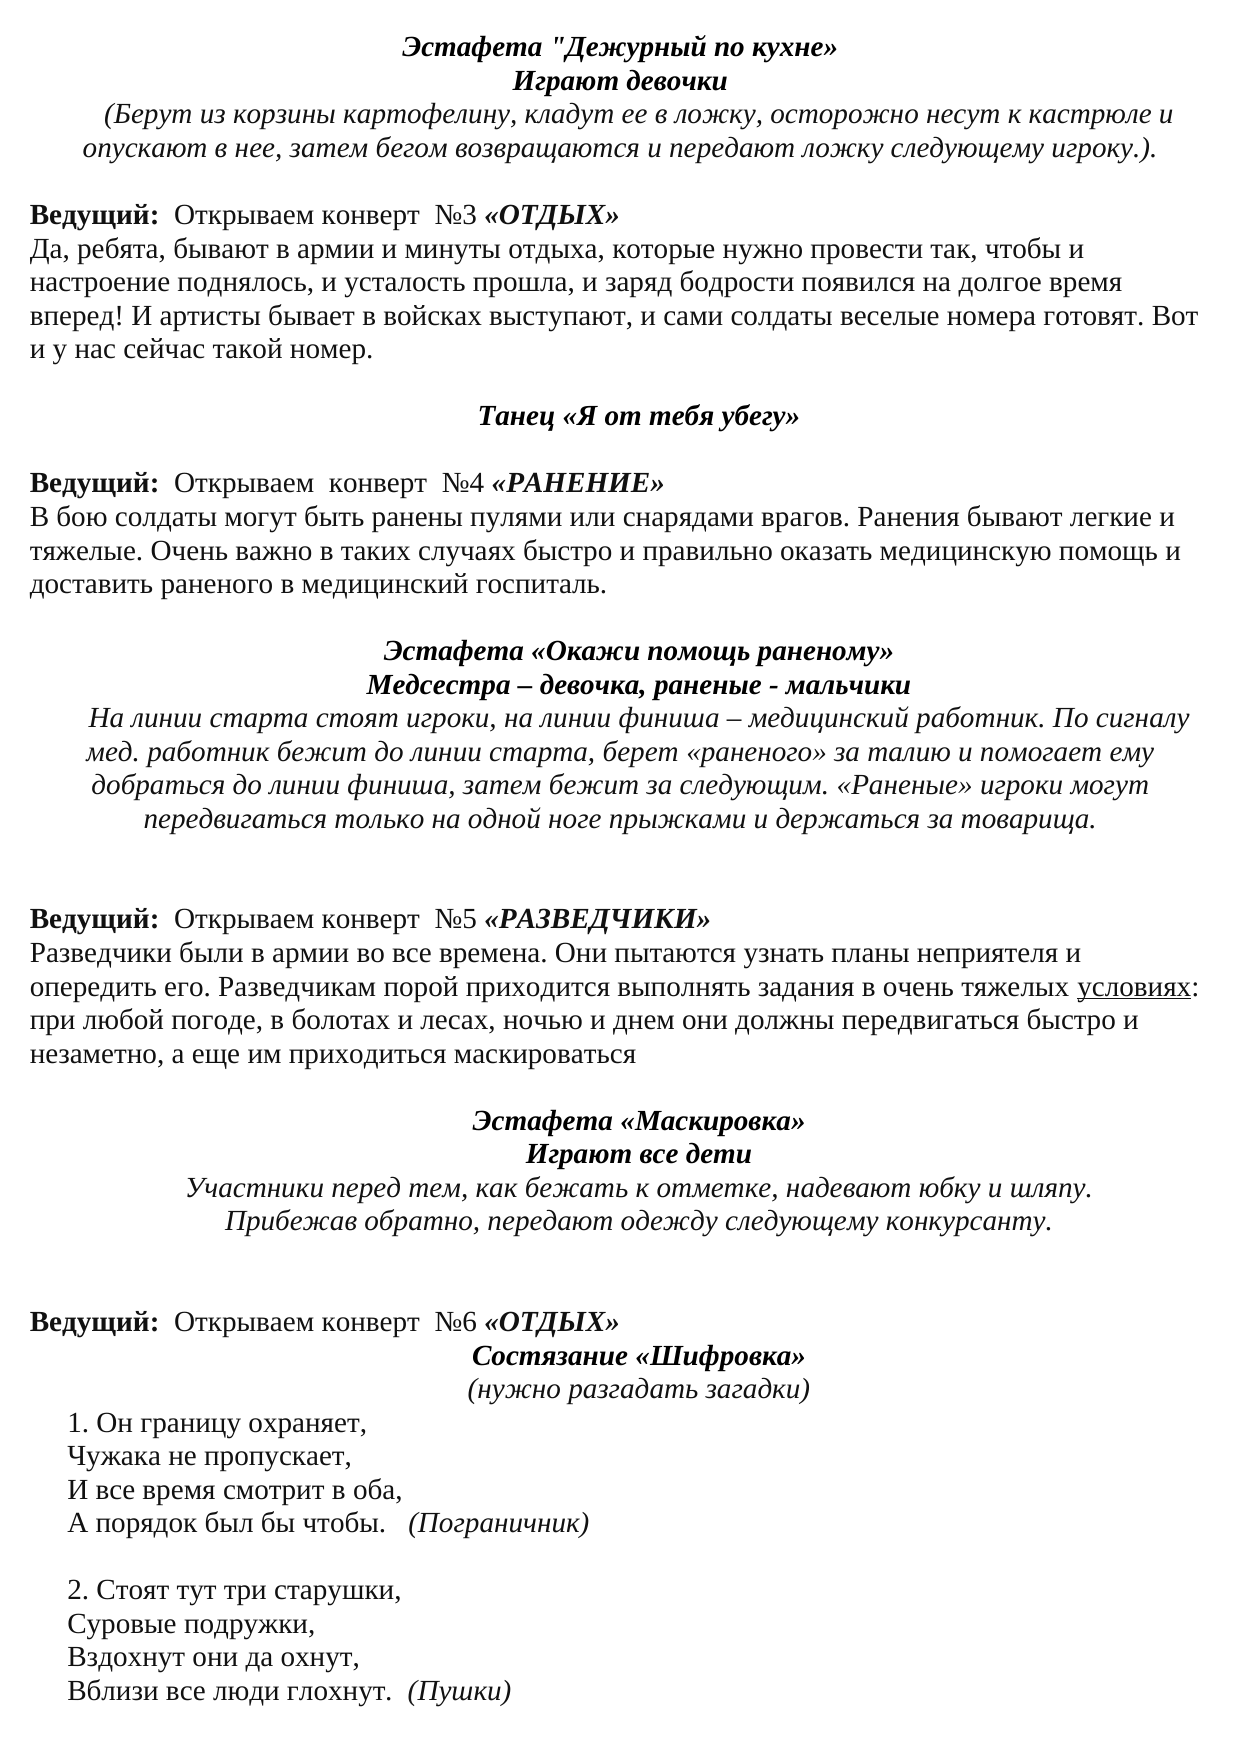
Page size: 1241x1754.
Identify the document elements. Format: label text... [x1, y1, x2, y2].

text (нужно разгадать загадки) [29, 1371, 1211, 1405]
text В бою солдаты могут быть ранены пулями или снарядами врагов. Ранения бывают легкие и тяжелые. Очень важно в таких случаях быстро и правильно оказать медицинскую помощь и доставить раненого в медицинский госпиталь. [29, 499, 1211, 600]
text Играют девочки [29, 63, 1211, 97]
text Медсестра – девочка, раненые - мальчики [29, 667, 1211, 700]
text Ведущий: Открываем конверт №4 «РАНЕНИЕ» [29, 466, 1211, 499]
text Чужака не пропускает, [29, 1438, 1211, 1472]
text Ведущий: Открываем конверт №6 «ОТДЫХ» [29, 1304, 1211, 1338]
text Разведчики были в армии во все времена. Они пытаются узнать планы неприятеля и опередить его. Разведчикам порой приходится выполнять задания в очень тяжелых условиях: при любой погоде, в болотах и лесах, ночью и днем они должны передвигаться быстро и незаметно, а еще им приходиться маскироваться [29, 935, 1211, 1069]
text Суровые подружки, [29, 1606, 1211, 1639]
text Участники перед тем, как бежать к отметке, надевают юбку и шляпу. [29, 1170, 1211, 1203]
text Вблизи все люди глохнут. (Пушки) [29, 1673, 1211, 1707]
text Да, ребята, бывают в армии и минуты отдыха, которые нужно провести так, чтобы и настроение поднялось, и усталость прошла, и заряд бодрости появился на долгое время вперед! И артисты бывает в войсках выступают, и сами солдаты веселые номера готовят. Вот и у нас сейчас такой номер. [29, 231, 1211, 365]
text Состязание «Шифровка» [29, 1338, 1211, 1371]
text Прибежав обратно, передают одежду следующему конкурсанту. [29, 1203, 1211, 1237]
text Ведущий: Открываем конверт №3 «ОТДЫХ» [29, 197, 1211, 231]
text А порядок был бы чтобы. (Пограничник) [29, 1505, 1211, 1539]
text 2. Стоят тут три старушки, [29, 1572, 1211, 1606]
text Танец «Я от тебя убегу» [29, 398, 1211, 432]
text На линии старта стоят игроки, на линии финиша – медицинский работник. По сигналу мед. работник бежит до линии старта, берет «раненого» за талию и помогает ему добраться до линии финиша, затем бежит за следующим. «Раненые» игроки могут передвигаться только на одной ноге прыжками и держаться за товарища. [29, 700, 1211, 834]
text Эстафета «Окажи помощь раненому» [29, 633, 1211, 667]
text Эстафета «Маскировка» [29, 1103, 1211, 1136]
text (Берут из корзины картофелину, кладут ее в ложку, осторожно несут к кастрюле и опускают в нее, затем бегом возвращаются и передают ложку следующему игроку.). [29, 97, 1211, 164]
text Эстафета "Дежурный по кухне» [29, 29, 1211, 63]
text 1. Он границу охраняет, [29, 1405, 1211, 1438]
text И все время смотрит в оба, [29, 1472, 1211, 1505]
text Ведущий: Открываем конверт №5 «РАЗВЕДЧИКИ» [29, 902, 1211, 935]
text Играют все дети [29, 1136, 1211, 1170]
text Вздохнут они да охнут, [29, 1639, 1211, 1673]
